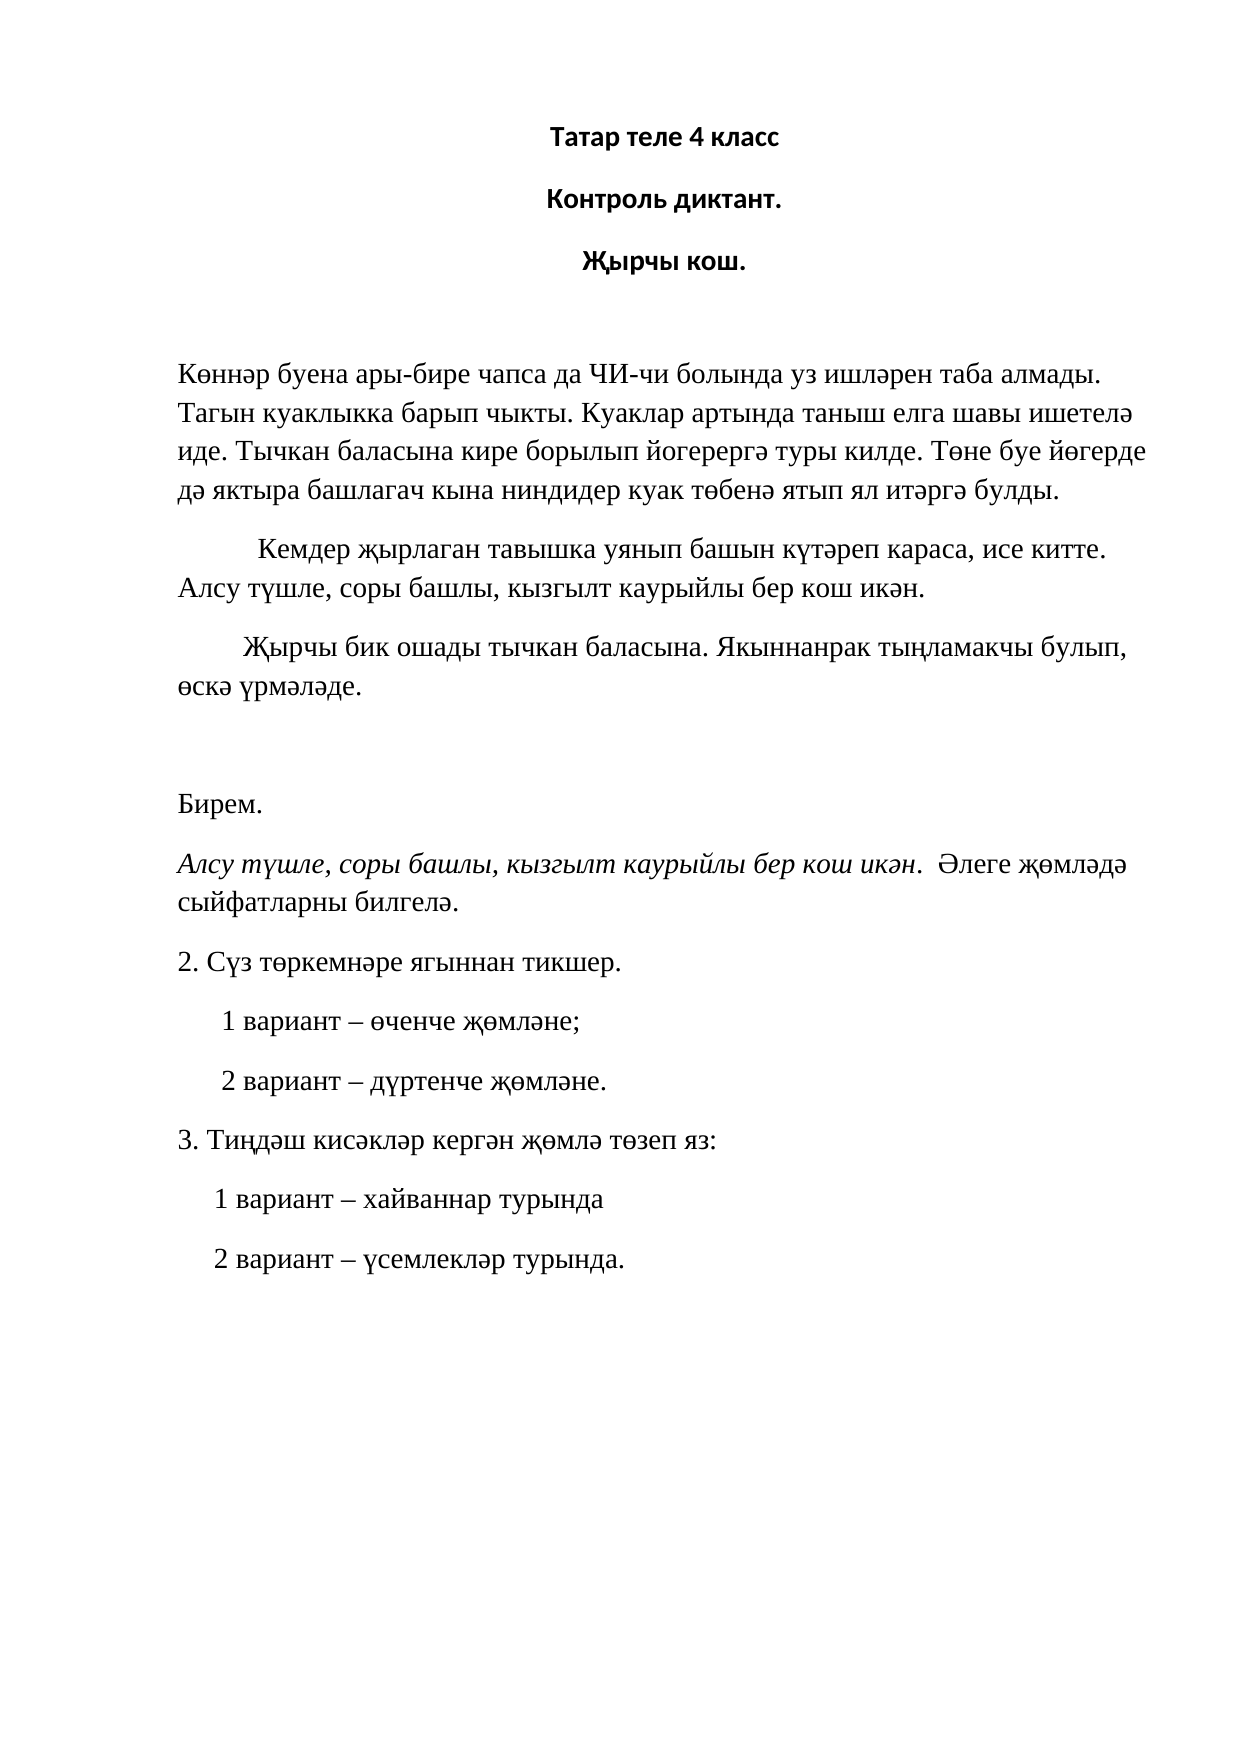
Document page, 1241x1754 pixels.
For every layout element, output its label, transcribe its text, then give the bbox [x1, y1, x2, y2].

text 3. Тиңдәш кисәкләр кергән җөмлә төзеп яз: [177, 1122, 1152, 1156]
text Җырчы бик ошады тычкан баласына. Якыннанрак тыңламакчы булып, өскә үрмәләде. [177, 629, 1152, 701]
text Татар теле 4 класс [177, 118, 1152, 154]
text Контроль диктант. [177, 180, 1152, 216]
text Алсу түшле, соры башлы, кызгылт каурыйлы бер кош икән. Әлеге җөмләдә сыйфатларны билгелә. [177, 846, 1152, 918]
text 2. Сүз төркемнәре ягыннан тикшер. [177, 944, 1152, 977]
text Бирем. [177, 787, 1152, 820]
text 1 вариант – хайваннар турында [177, 1181, 1152, 1215]
text Кемдер җырлаган тавышка уянып башын күтәреп караса, исе китте. Алсу түшле, соры башлы, кызгылт каурыйлы бер кош икән. [177, 531, 1152, 603]
text Көннәр буена ары-бире чапса да ЧИ-чи болында уз ишләрен таба алмады. Тагын куаклыкка барып чыкты. Куаклар артында таныш елга шавы ишетелә иде. Тычкан баласына кире борылып йогерергә туры килде. Төне буе йөгерде дә яктыра башлагач кына ниндидер куак төбенә ятып ял итәргә булды. [177, 356, 1152, 506]
text 1 вариант – өченче җөмләне; [177, 1003, 1152, 1037]
text 2 вариант – үсемлекләр турында. [177, 1241, 1152, 1274]
text Җырчы кош. [177, 242, 1152, 277]
text 2 вариант – дүртенче җөмләне. [177, 1063, 1152, 1096]
